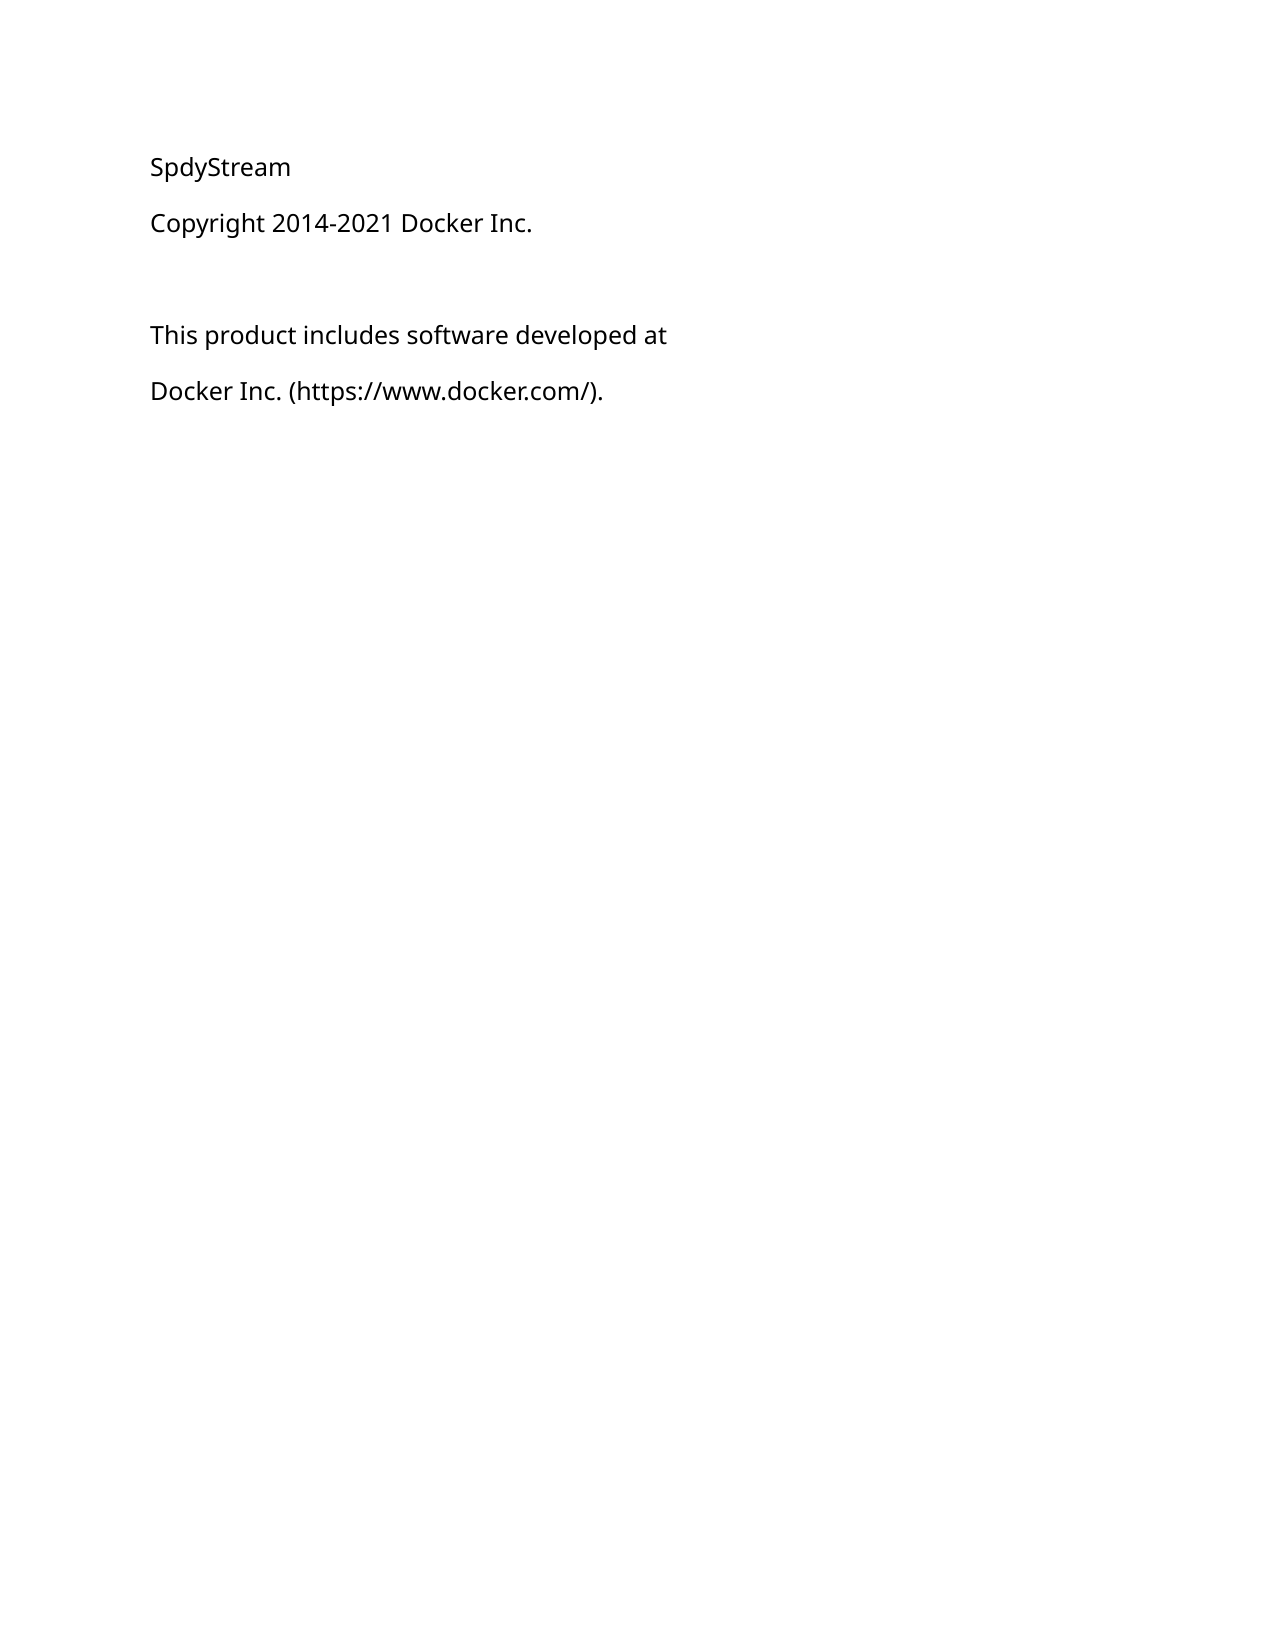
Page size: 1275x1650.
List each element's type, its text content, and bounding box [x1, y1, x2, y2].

text Docker Inc. (https://www.docker.com/). [150, 373, 1125, 407]
text Copyright 2014-2021 Docker Inc. [150, 206, 1125, 240]
text SpdyStream [150, 150, 1125, 184]
text This product includes software developed at [150, 317, 1125, 352]
